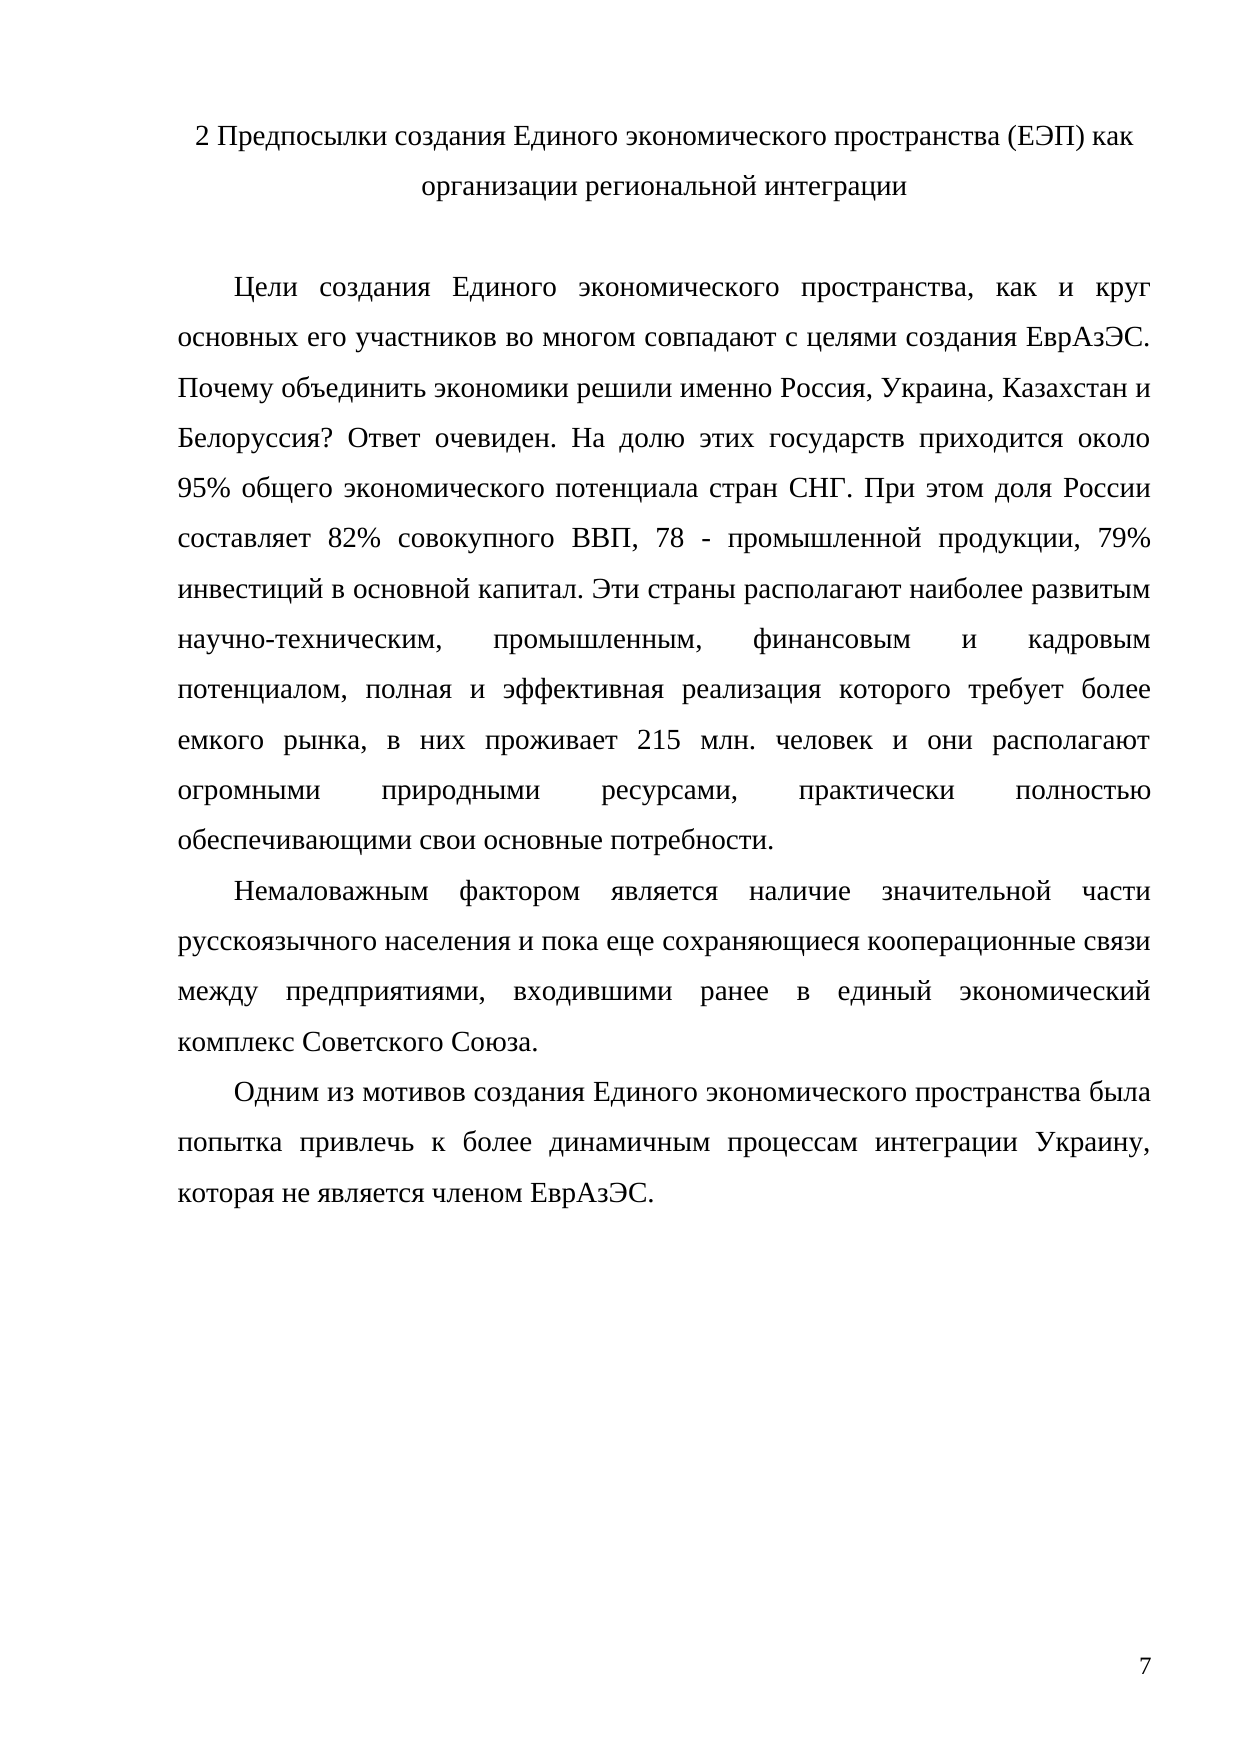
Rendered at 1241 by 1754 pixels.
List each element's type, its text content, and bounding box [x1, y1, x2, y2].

text 2 Предпосылки создания Единого экономического пространства (ЕЭП) как организации региональной интеграции [177, 118, 1152, 202]
text Одним из мотивов создания Единого экономического пространства была попытка привлечь к более динамичным процессам интеграции Украину, которая не является членом ЕврАзЭС. [177, 1074, 1152, 1208]
text Немаловажным фактором является наличие значительной части русскоязычного населения и пока еще сохраняющиеся кооперационные связи между предприятиями, входившими ранее в единый экономический комплекс Советского Союза. [177, 873, 1152, 1057]
text Цели создания Единого экономического пространства, как и круг основных его участников во многом совпадают с целями создания ЕврАзЭС. Почему объединить экономики решили именно Россия, Украина, Казахстан и Белоруссия? Ответ очевиден. На долю этих государств приходится около 95% общего экономического потенциала стран СНГ. При этом доля России составляет 82% совокупного ВВП, 78 - промышленной продукции, 79% инвестиций в основной капитал. Эти страны располагают наиболее развитым научно-техническим, промышленным, финансовым и кадровым потенциалом, полная и эффективная реализация которого требует более емкого рынка, в них проживает 215 млн. человек и они располагают огромными природными ресурсами, практически полностью обеспечивающими свои основные потребности. [177, 269, 1152, 856]
